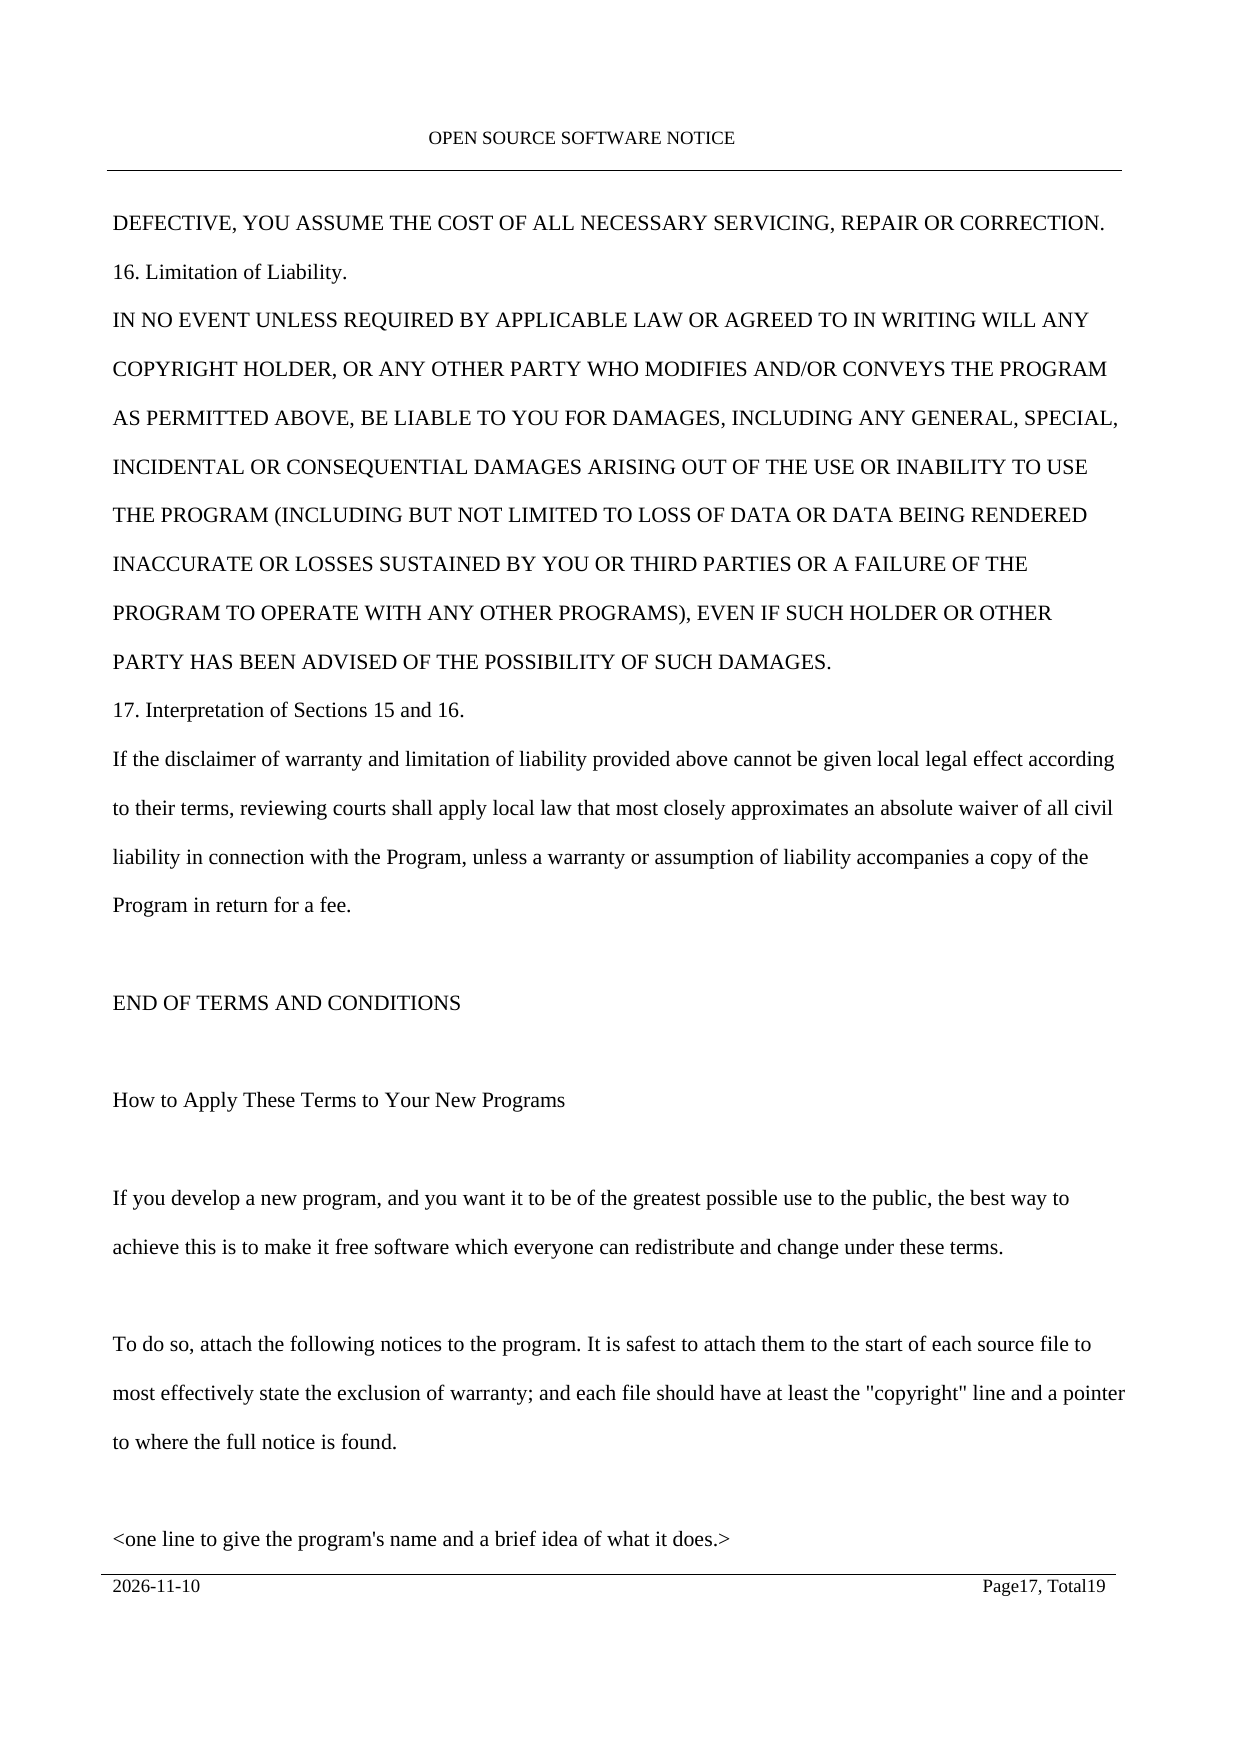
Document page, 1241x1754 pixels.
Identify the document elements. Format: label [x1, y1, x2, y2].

text [112, 206, 1128, 1555]
